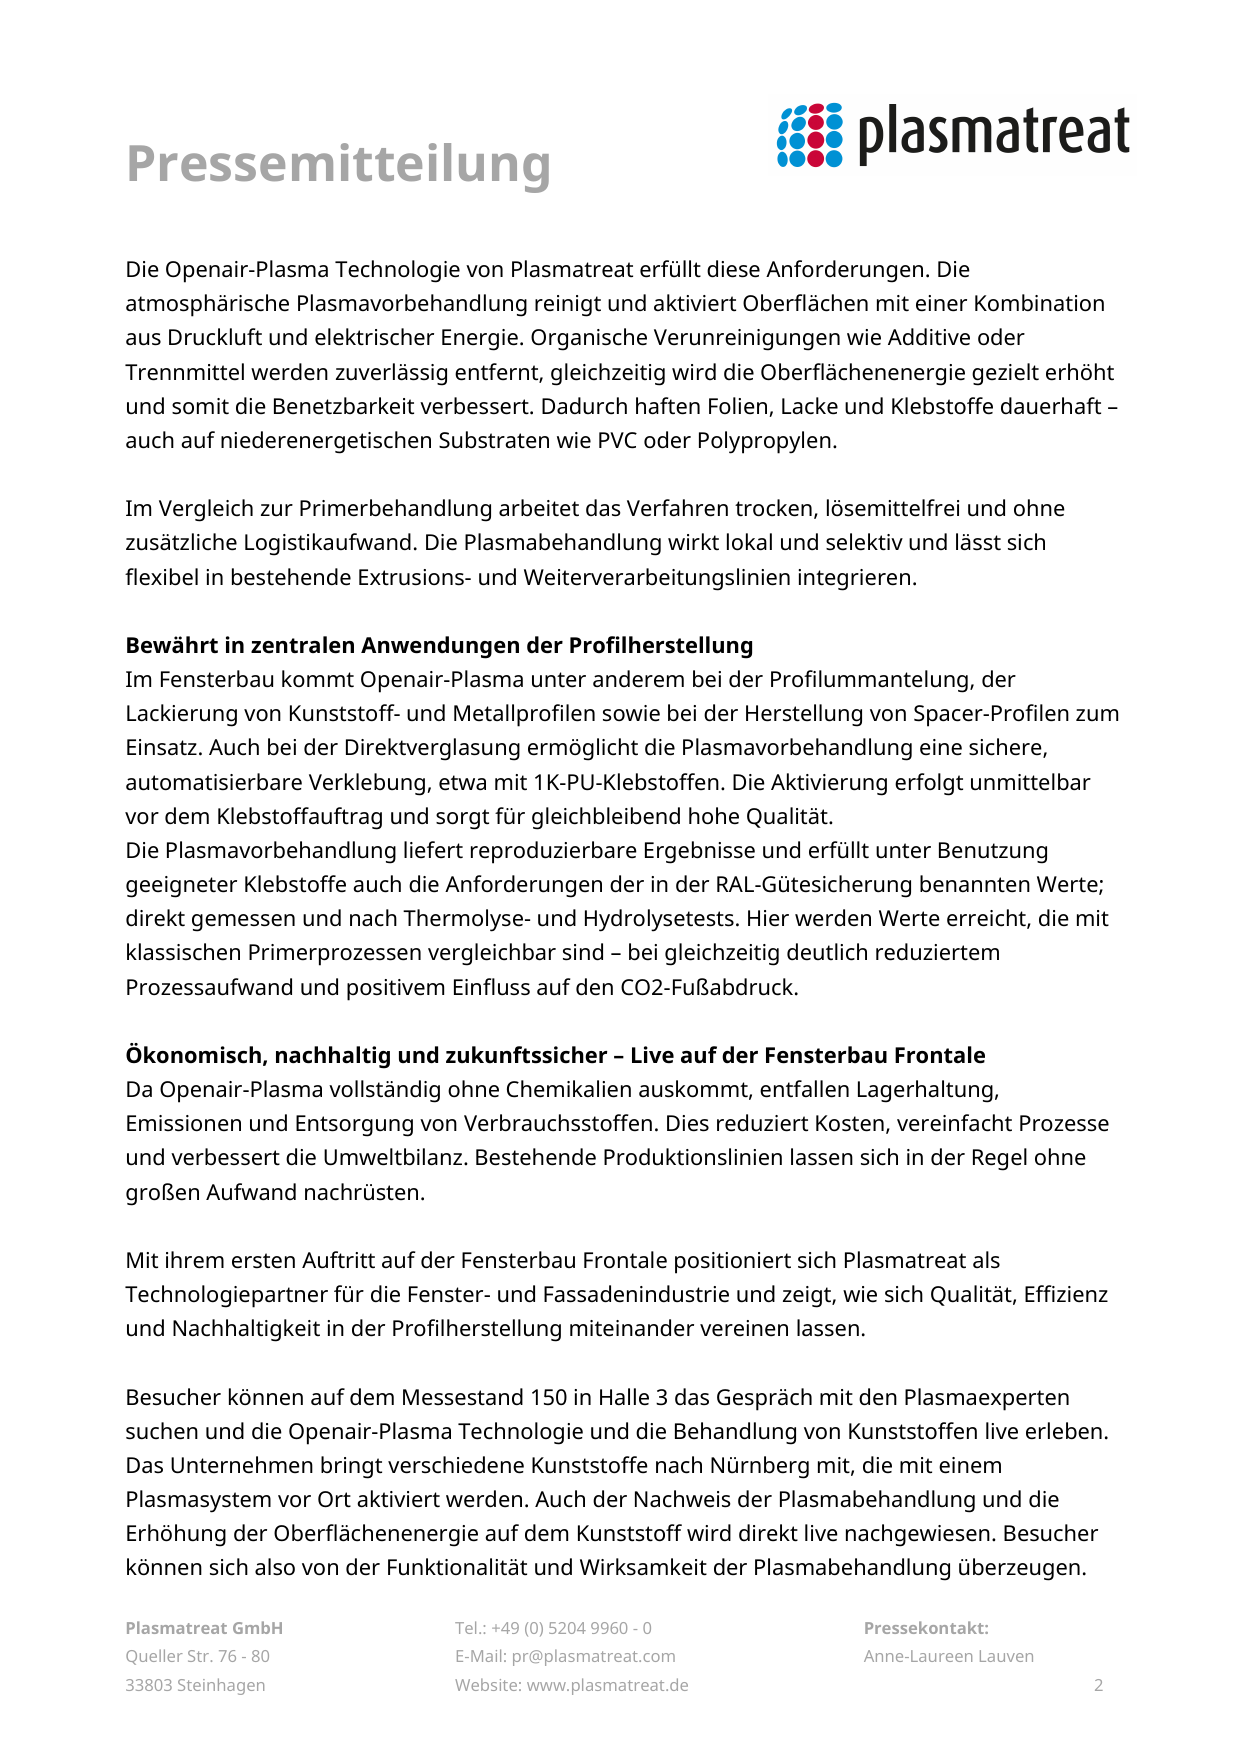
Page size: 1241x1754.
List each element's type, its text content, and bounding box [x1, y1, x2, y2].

text Ökonomisch, nachhaltig und zukunftssicher – Live auf der Fensterbau Frontale [125, 1040, 1122, 1070]
text Besucher können auf dem Messestand 150 in Halle 3 das Gespräch mit den Plasmaexperten suchen und die Openair-Plasma Technologie und die Behandlung von Kunststoffen live erleben. Das Unternehmen bringt verschiedene Kunststoffe nach Nürnberg mit, die mit einem Plasmasystem vor Ort aktiviert werden. Auch der Nachweis der Plasmabehandlung und die Erhöhung der Oberflächenenergie auf dem Kunststoff wird direkt live nachgewiesen. Besucher können sich also von der Funktionalität und Wirksamkeit der Plasmabehandlung überzeugen. [125, 1382, 1122, 1582]
text Die Plasmavorbehandlung liefert reproduzierbare Ergebnisse und erfüllt unter Benutzung geeigneter Klebstoffe auch die Anforderungen der in der RAL-Gütesicherung benannten Werte; direkt gemessen und nach Thermolyse- und Hydrolysetests. Hier werden Werte erreicht, die mit klassischen Primerprozessen vergleichbar sind – bei gleichzeitig deutlich reduziertem Prozessaufwand und positivem Einfluss auf den CO2-Fußabdruck. [125, 835, 1122, 1001]
text Im Vergleich zur Primerbehandlung arbeitet das Verfahren trocken, lösemittelfrei und ohne zusätzliche Logistikaufwand. Die Plasmabehandlung wirkt lokal und selektiv und lässt sich flexibel in bestehende Extrusions- und Weiterverarbeitungslinien integrieren. [125, 493, 1122, 591]
picture [768, 94, 1138, 176]
text Mit ihrem ersten Auftritt auf der Fensterbau Frontale positioniert sich Plasmatreat als Technologiepartner für die Fenster- und Fassadenindustrie und zeigt, wie sich Qualität, Effizienz und Nachhaltigkeit in der Profilherstellung miteinander vereinen lassen. [125, 1245, 1122, 1343]
text Da Openair-Plasma vollständig ohne Chemikalien auskommt, entfallen Lagerhaltung, Emissionen und Entsorgung von Verbrauchsstoffen. Dies reduziert Kosten, vereinfacht Prozesse und verbessert die Umweltbilanz. Bestehende Produktionslinien lassen sich in der Regel ohne großen Aufwand nachrüsten. [125, 1074, 1122, 1206]
text Die Openair-Plasma Technologie von Plasmatreat erfüllt diese Anforderungen. Die atmosphärische Plasmavorbehandlung reinigt und aktiviert Oberflächen mit einer Kombination aus Druckluft und elektrischer Energie. Organische Verunreinigungen wie Additive oder Trennmittel werden zuverlässig entfernt, gleichzeitig wird die Oberflächenenergie gezielt erhöht und somit die Benetzbarkeit verbessert. Dadurch haften Folien, Lacke und Klebstoffe dauerhaft – auch auf niederenergetischen Substraten wie PVC oder Polypropylen. [125, 254, 1122, 455]
text Im Fensterbau kommt Openair-Plasma unter anderem bei der Profilummantelung, der Lackierung von Kunststoff- und Metallprofilen sowie bei der Herstellung von Spacer-Profilen zum Einsatz. Auch bei der Direktverglasung ermöglicht die Plasmavorbehandlung eine sichere, automatisierbare Verklebung, etwa mit 1K-PU-Klebstoffen. Die Aktivierung erfolgt unmittelbar vor dem Klebstoffauftrag und sorgt für gleichbleibend hohe Qualität. [125, 664, 1122, 831]
text Bewährt in zentralen Anwendungen der Profilherstellung [125, 630, 1122, 660]
